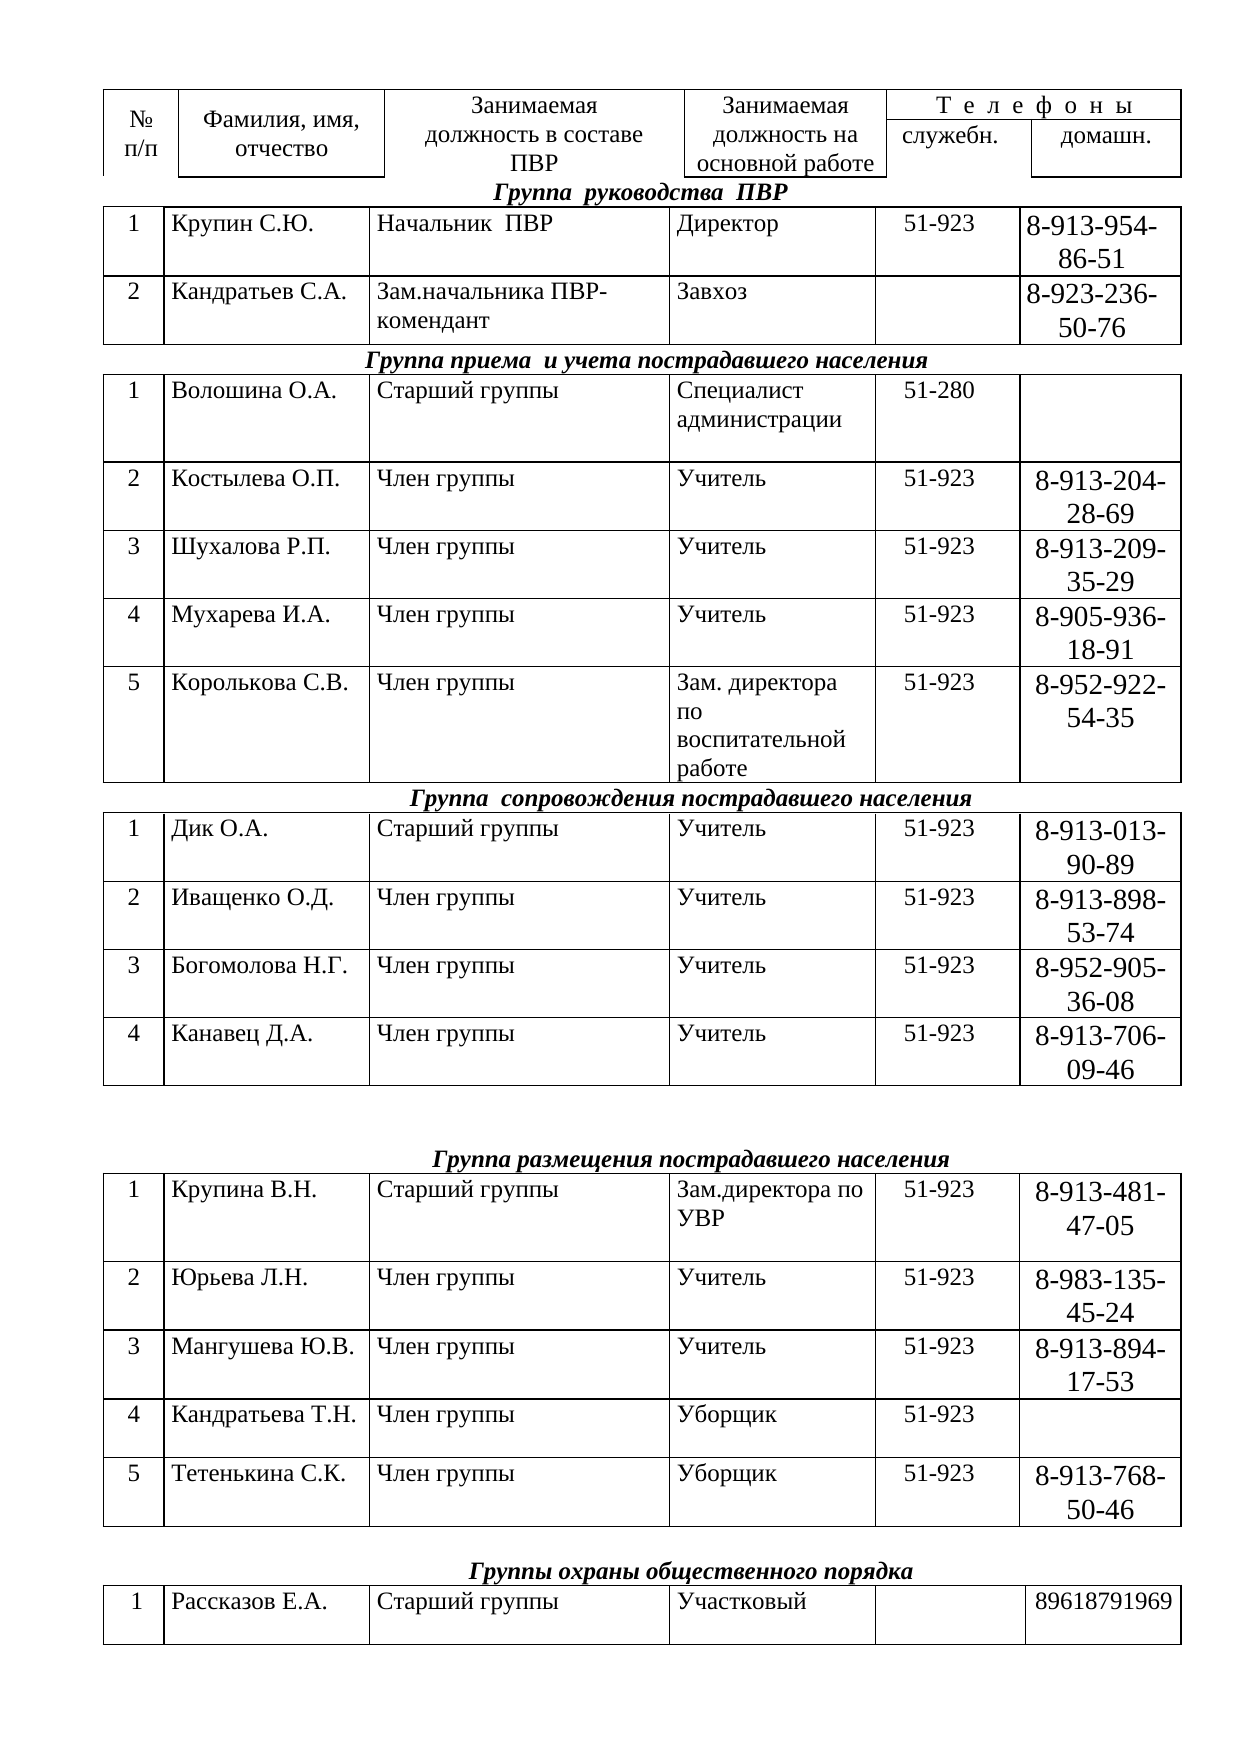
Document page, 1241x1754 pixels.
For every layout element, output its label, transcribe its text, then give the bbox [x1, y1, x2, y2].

table_cell Зам. директора по воспитательной работе [670, 667, 875, 782]
table_cell 2 [104, 463, 163, 530]
table_header Рассказов Е.А. [165, 1586, 369, 1644]
table_header Волошина О.А. [165, 375, 369, 461]
table_cell Член группы [370, 950, 669, 1017]
table_header 8-913-954-86-51 [1021, 208, 1180, 275]
table_cell 51-923 [876, 463, 1019, 530]
table_cell Член группы [370, 1400, 669, 1457]
table_cell 51-923 [876, 1331, 1019, 1398]
table_header Старший группы [370, 1174, 669, 1261]
text Группа руководства ПВР [418, 177, 1175, 206]
table_cell Член группы [370, 1018, 669, 1085]
table_header 51-923 [876, 813, 1020, 881]
table_cell Юрьева Л.Н. [165, 1262, 369, 1329]
table_header Зам.директора по УВР [670, 1174, 875, 1261]
table_cell [1020, 1400, 1180, 1457]
text Группа приема и учета пострадавшего населения [118, 345, 1175, 374]
table_cell 8-913-898-53-74 [1021, 882, 1180, 949]
table_cell Завхоз [670, 277, 875, 343]
table_cell домашн. [1032, 120, 1180, 176]
table_cell Костылева О.П. [165, 463, 369, 530]
table_cell Учитель [670, 1018, 875, 1085]
table_cell Учитель [670, 531, 875, 598]
table_cell Член группы [370, 463, 669, 530]
table_header Старший группы [370, 1586, 669, 1644]
table_cell 8-952-905-36-08 [1021, 950, 1180, 1017]
table_header 1 [104, 1174, 163, 1261]
table_header 51-280 [876, 375, 1019, 461]
table_header [1021, 375, 1180, 461]
table_cell Член группы [370, 882, 669, 949]
table_header [876, 1586, 1025, 1644]
table_cell Зам.начальника ПВР-комендант [370, 277, 669, 343]
table_cell Учитель [670, 599, 875, 666]
table_cell 8-913-204-28-69 [1021, 463, 1180, 530]
table_cell Член группы [370, 1331, 669, 1398]
table_cell 8-913-768-50-46 [1020, 1458, 1180, 1526]
table_cell 4 [104, 1400, 163, 1457]
table_cell 8-983-135-45-24 [1020, 1262, 1180, 1329]
table_cell 8-952-922-54-35 [1021, 667, 1180, 782]
table_header 1 [104, 375, 163, 461]
table_cell Кандратьев С.А. [165, 277, 369, 343]
table_cell 51-923 [876, 1400, 1019, 1457]
table_header Т е л е ф о н ы [887, 90, 1180, 119]
table_header 1 [104, 207, 163, 275]
table_header Крупина В.Н. [165, 1174, 369, 1261]
table_cell [876, 277, 1019, 343]
table_cell Учитель [670, 1331, 875, 1398]
table_cell 8-923-236-50-76 [1021, 277, 1180, 343]
table_cell 3 [104, 1331, 163, 1398]
table_cell 51-923 [876, 1262, 1019, 1329]
table_cell 3 [104, 531, 163, 598]
table_header Участковый [670, 1586, 875, 1644]
table_cell Член группы [370, 531, 669, 598]
table_header Занимаемая должность в составе ПВР [385, 90, 684, 176]
table_header № п/п [104, 90, 178, 176]
table_cell Шухалова Р.П. [165, 531, 369, 598]
table_cell Учитель [670, 1262, 875, 1329]
table_header Старший группы [370, 375, 669, 461]
table_cell Уборщик [670, 1400, 875, 1457]
table_cell 8-913-706-09-46 [1021, 1018, 1180, 1085]
table_cell 51-923 [876, 882, 1019, 949]
table_cell 51-923 [876, 599, 1019, 666]
table_cell 2 [104, 1262, 163, 1329]
table_cell 8-913-894-17-53 [1020, 1331, 1180, 1398]
text Группы охраны общественного порядка [118, 1556, 1175, 1584]
table_header Фамилия, имя, отчество [179, 90, 384, 176]
table_header 1 [104, 1586, 163, 1644]
table_cell Член группы [370, 1458, 669, 1526]
table_cell 51-923 [876, 667, 1019, 782]
table_header Дик О.А. [165, 813, 369, 881]
table_cell 8-905-936-18-91 [1021, 599, 1180, 666]
table_header Старший группы [370, 813, 669, 881]
table_cell 51-923 [876, 1458, 1019, 1526]
table_cell Мухарева И.А. [165, 599, 369, 666]
table_cell 51-923 [876, 950, 1019, 1017]
table_cell Учитель [670, 950, 875, 1017]
table_header Специалист администрации [670, 375, 875, 461]
table_cell Мангушева Ю.В. [165, 1331, 369, 1398]
table_cell Учитель [670, 882, 875, 949]
table_cell 5 [104, 1458, 163, 1526]
table_cell 2 [104, 277, 163, 343]
table_cell Канавец Д.А. [165, 1018, 369, 1085]
table_cell служебн. [887, 120, 1031, 176]
table_cell Член группы [370, 667, 669, 782]
table_cell Королькова С.В. [165, 667, 369, 782]
table_cell Учитель [670, 463, 875, 530]
table_header 89618791969 [1026, 1586, 1180, 1644]
table_header Директор [670, 208, 875, 275]
table_cell 51-923 [876, 1018, 1019, 1085]
text Группа сопровождения пострадавшего населения [118, 783, 1175, 812]
table_cell Кандратьева Т.Н. [165, 1400, 369, 1457]
table_cell 5 [104, 667, 163, 782]
table_cell Богомолова Н.Г. [165, 950, 369, 1017]
table_cell Уборщик [670, 1458, 875, 1526]
table_header 1 [104, 813, 164, 881]
text Группа размещения пострадавшего населения [118, 1144, 1175, 1173]
table_cell Тетенькина С.К. [165, 1458, 369, 1526]
table_cell 8-913-209-35-29 [1021, 531, 1180, 598]
table_cell Иващенко О.Д. [165, 882, 369, 949]
table_cell Член группы [370, 599, 669, 666]
table_cell Член группы [370, 1262, 669, 1329]
table_header Учитель [670, 813, 875, 881]
table_header 51-923 [876, 1174, 1019, 1261]
table_header Начальник ПВР [370, 208, 669, 275]
table_header Крупин С.Ю. [165, 208, 369, 275]
table_cell 3 [104, 950, 163, 1017]
table_header 51-923 [876, 208, 1019, 275]
table_cell 4 [104, 599, 163, 666]
table_cell 2 [104, 882, 163, 949]
table_cell 4 [104, 1018, 163, 1085]
table_header Занимаемая должность на основной работе [685, 90, 886, 176]
table_header 8-913-481-47-05 [1020, 1174, 1180, 1261]
table_header 8-913-013-90-89 [1021, 813, 1180, 881]
table_cell 51-923 [876, 531, 1019, 598]
